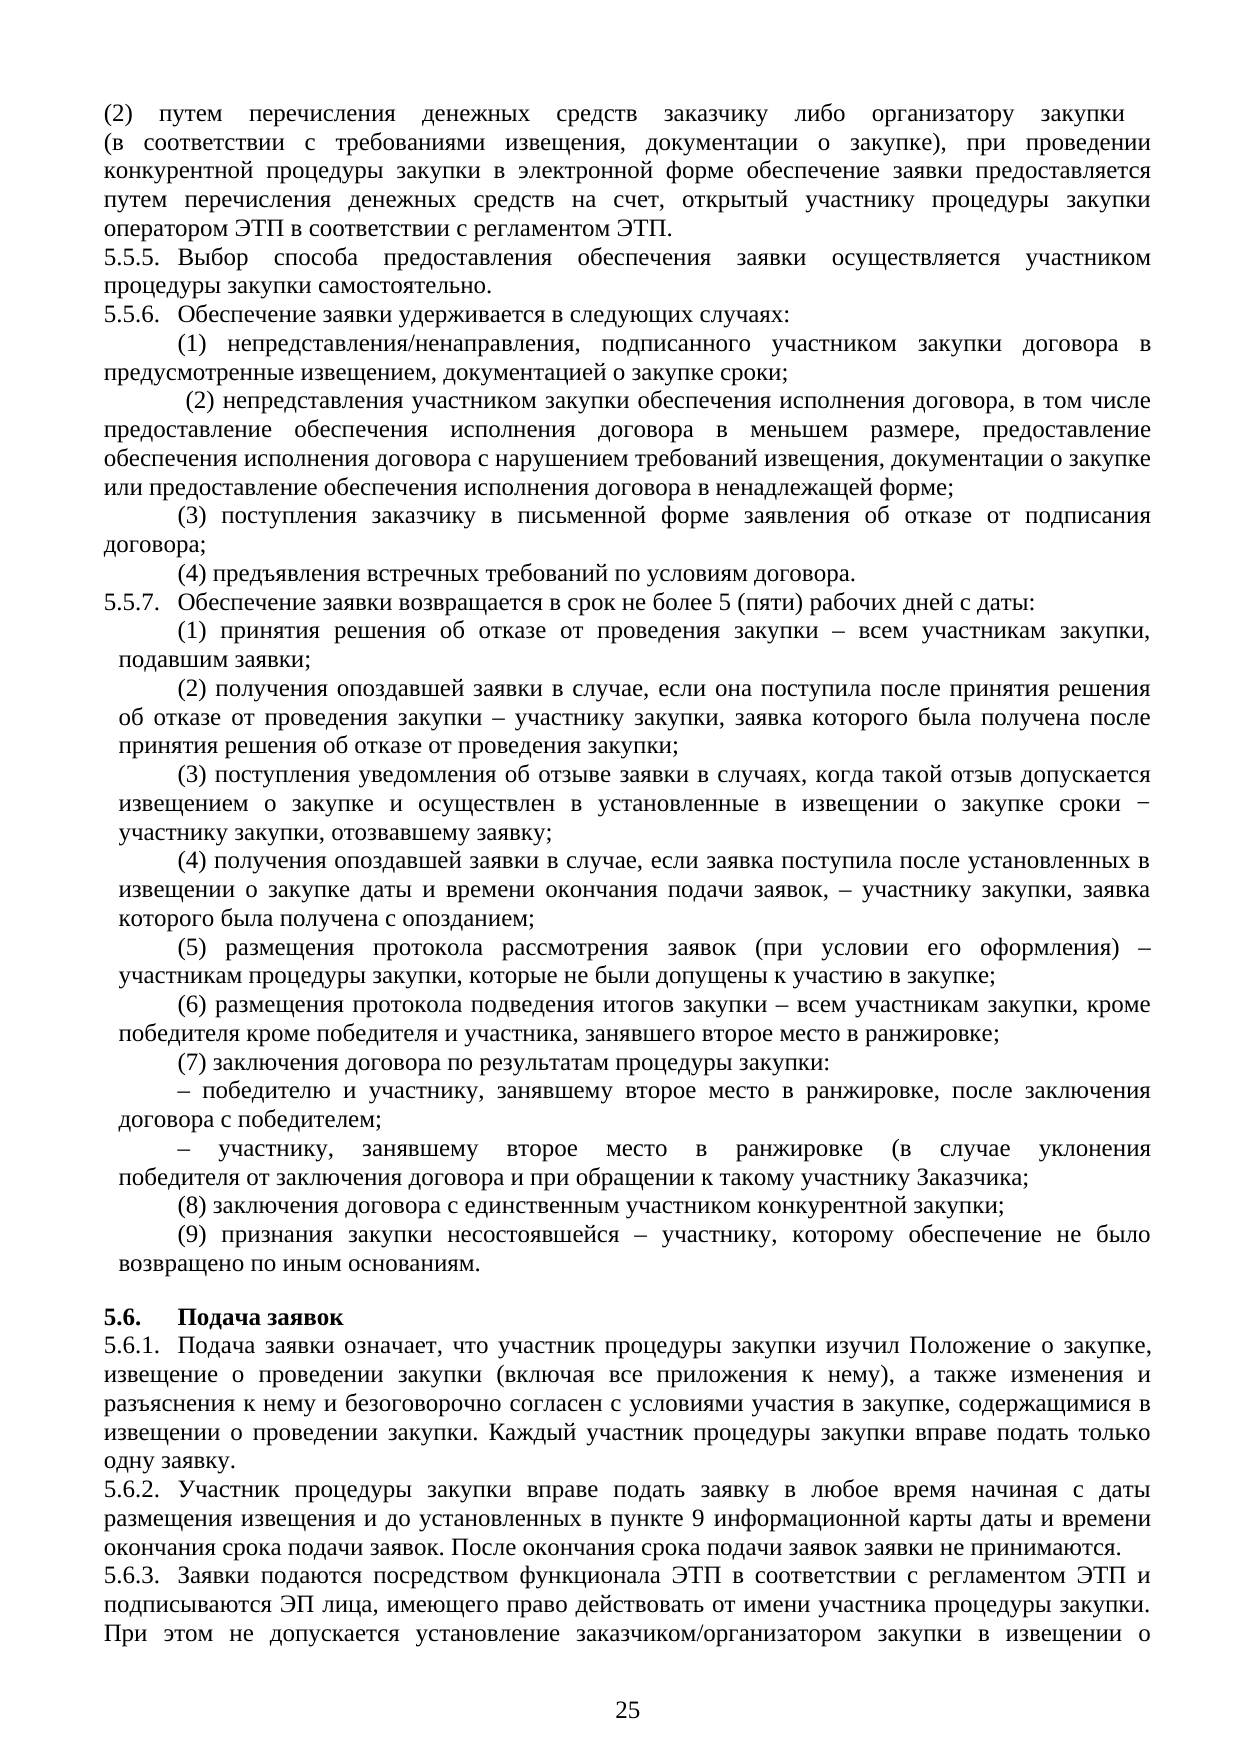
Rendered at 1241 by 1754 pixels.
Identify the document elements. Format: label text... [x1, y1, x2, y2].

list Выбор способа предоставления обеспечения заявки осуществляется участником процедуры закупки самостоятельно. [103, 242, 1152, 299]
text (1) принятия решения об отказе от проведения закупки – всем участникам закупки, подавшим заявки; [118, 615, 1152, 673]
text (2) непредставления участником закупки обеспечения исполнения договора, в том числе предоставление обеспечения исполнения договора в меньшем размере, предоставление обеспечения исполнения договора с нарушением требований извещения, документации о закупке или предоставление обеспечения исполнения договора в ненадлежащей форме; [103, 385, 1152, 500]
text – победителю и участнику, занявшему второе место в ранжировке, после заключения договора с победителем; [118, 1075, 1152, 1133]
list Участник процедуры закупки вправе подать заявку в любое время начиная с даты размещения извещения и до установленных в пункте 9 информационной карты даты и времени окончания срока подачи заявок. После окончания срока подачи заявок заявки не принимаются. [103, 1474, 1152, 1560]
text (4) получения опоздавшей заявки в случае, если заявка поступила после установленных в извещении о закупке даты и времени окончания подачи заявок, – участнику закупки, заявка которого была получена с опозданием; [118, 845, 1152, 932]
text (3) поступления заказчику в письменной форме заявления об отказе от подписания договора; [103, 500, 1152, 558]
text (5) размещения протокола рассмотрения заявок (при условии его оформления) – участникам процедуры закупки, которые не были допущены к участию в закупке; [118, 932, 1152, 989]
text (2) получения опоздавшей заявки в случае, если она поступила после принятия решения об отказе от проведения закупки – участнику закупки, заявка которого была получена после принятия решения об отказе от проведения закупки; [118, 673, 1152, 759]
list Обеспечение заявки возвращается в срок не более 5 (пяти) рабочих дней с даты: [103, 587, 1152, 615]
text – участнику, занявшему второе место в ранжировке (в случае уклонения победителя от заключения договора и при обращении к такому участнику Заказчика; [118, 1133, 1152, 1190]
text (1) непредставления/ненаправления, подписанного участником закупки договора в предусмотренные извещением, документацией о закупке сроки; [103, 328, 1152, 385]
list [103, 1560, 1152, 1647]
text (8) заключения договора с единственным участником конкурентной закупки; [118, 1190, 1152, 1219]
text (3) поступления уведомления об отзыве заявки в случаях, когда такой отзыв допускается извещением о закупке и осуществлен в установленные в извещении о закупке сроки − участнику закупки, отозвавшему заявку; [118, 759, 1152, 845]
list Подача заявки означает, что участник процедуры закупки изучил Положение о закупке, извещение о проведении закупки (включая все приложения к нему), а также изменения и разъяснения к нему и безоговорочно согласен с условиями участия в закупке, содержащимися в извещении о проведении закупки. Каждый участник процедуры закупки вправе подать только одну заявку. [103, 1330, 1152, 1474]
text (7) заключения договора по результатам процедуры закупки: [118, 1047, 1152, 1075]
list Обеспечение заявки удерживается в следующих случаях: [103, 299, 1152, 328]
text (4) предъявления встречных требований по условиям договора. [103, 558, 1152, 587]
text (6) размещения протокола подведения итогов закупки – всем участникам закупки, кроме победителя кроме победителя и участника, занявшего второе место в ранжировке; [118, 989, 1152, 1047]
list Подача заявок [103, 1302, 1152, 1330]
text (2) путем перечисления денежных средств заказчику либо организатору закупки (в соответствии с требованиями извещения, документации о закупке), при проведении конкурентной процедуры закупки в электронной форме обеспечение заявки предоставляется путем перечисления денежных средств на счет, открытый участнику процедуры закупки оператором ЭТП в соответствии с регламентом ЭТП. [103, 98, 1152, 242]
text (9) признания закупки несостоявшейся – участнику, которому обеспечение не было возвращено по иным основаниям. [118, 1219, 1152, 1277]
